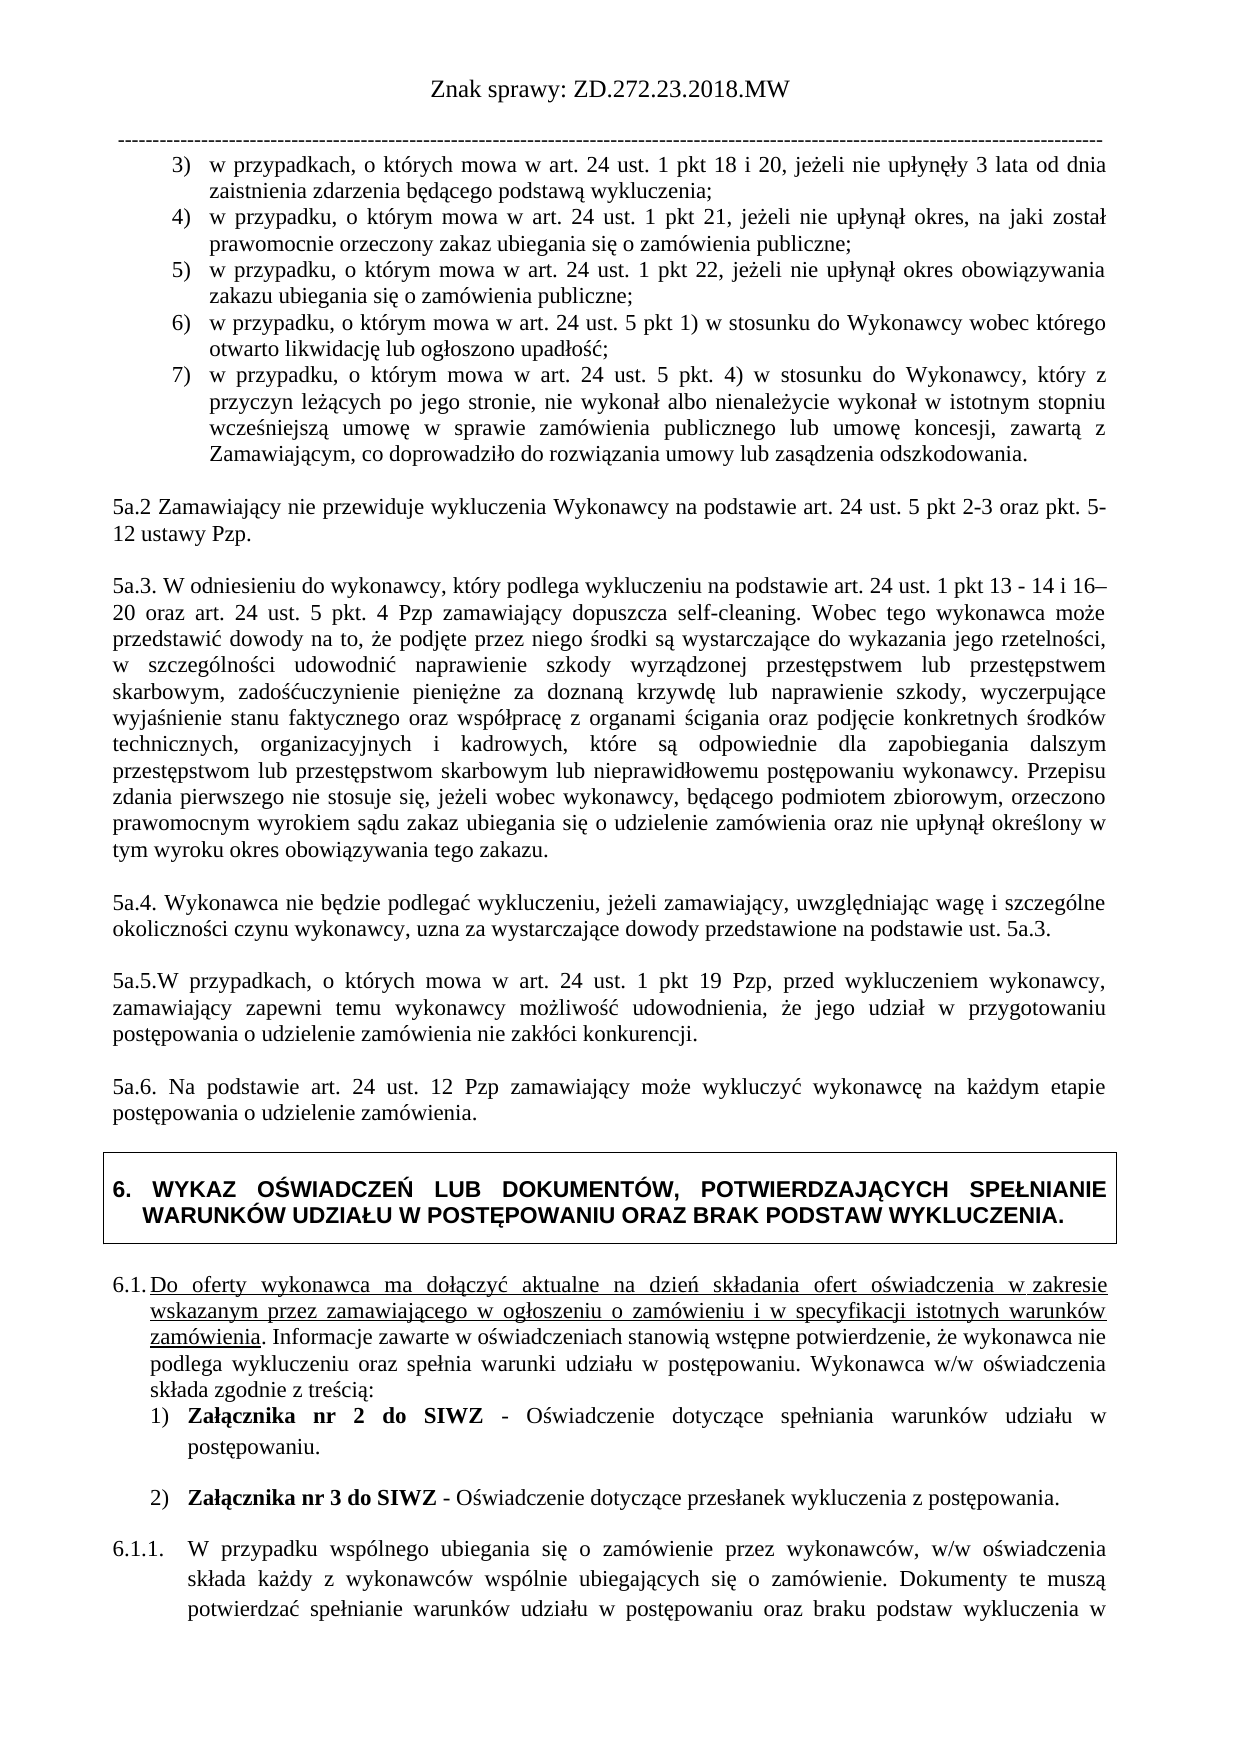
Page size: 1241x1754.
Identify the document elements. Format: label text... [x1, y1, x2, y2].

list w przypadku, o którym mowa w art. 24 ust. 1 pkt 22, jeżeli nie upłynął okres obowiązywania zakazu ubiegania się o zamówienia publiczne; [172, 256, 1107, 309]
text 5a.6. Na podstawie art. 24 ust. 12 Pzp zamawiający może wykluczyć wykonawcę na każdym etapie postępowania o udzielenie zamówienia. [112, 1073, 1107, 1126]
list w przypadkach, o których mowa w art. 24 ust. 1 pkt 18 i 20, jeżeli nie upłynęły 3 lata od dnia zaistnienia zdarzenia będącego podstawą wykluczenia; [172, 151, 1107, 203]
list w przypadku, o którym mowa w art. 24 ust. 5 pkt 1) w stosunku do Wykonawcy wobec którego otwarto likwidację lub ogłoszono upadłość; [172, 309, 1107, 361]
text 5a.5.W przypadkach, o których mowa w art. 24 ust. 1 pkt 19 Pzp, przed wykluczeniem wykonawcy, zamawiający zapewni temu wykonawcy możliwość udowodnienia, że jego udział w przygotowaniu postępowania o udzielenie zamówienia nie zakłóci konkurencji. [112, 968, 1107, 1047]
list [112, 1535, 1107, 1622]
text 5a.4. Wykonawca nie będzie podlegać wykluczeniu, jeżeli zamawiający, uwzględniając wagę i szczególne okoliczności czynu wykonawcy, uzna za wystarczające dowody przedstawione na podstawie ust. 5a.3. [112, 888, 1107, 941]
list Załącznika nr 3 do SIWZ - Oświadczenie dotyczące przesłanek wykluczenia z postępowania. [150, 1484, 1107, 1510]
list w przypadku, o którym mowa w art. 24 ust. 1 pkt 21, jeżeli nie upłynął okres, na jaki został prawomocnie orzeczony zakaz ubiegania się o zamówienia publiczne; [172, 203, 1107, 256]
text 5a.3. W odniesieniu do wykonawcy, który podlega wykluczeniu na podstawie art. 24 ust. 1 pkt 13 - 14 i 16–20 oraz art. 24 ust. 5 pkt. 4 Pzp zamawiający dopuszcza self-cleaning. Wobec tego wykonawca może przedstawić dowody na to, że podjęte przez niego środki są wystarczające do wykazania jego rzetelności, w szczególności udowodnić naprawienie szkody wyrządzonej przestępstwem lub przestępstwem skarbowym, zadośćuczynienie pieniężne za doznaną krzywdę lub naprawienie szkody, wyczerpujące wyjaśnienie stanu faktycznego oraz współpracę z organami ścigania oraz podjęcie konkretnych środków technicznych, organizacyjnych i kadrowych, które są odpowiednie dla zapobiegania dalszym przestępstwom lub przestępstwom skarbowym lub nieprawidłowemu postępowaniu wykonawcy. Przepisu zdania pierwszego nie stosuje się, jeżeli wobec wykonawcy, będącego podmiotem zbiorowym, orzeczono prawomocnym wyrokiem sądu zakaz ubiegania się o udzielenie zamówienia oraz nie upłynął określony w tym wyroku okres obowiązywania tego zakazu. [112, 572, 1107, 862]
subtitle 6. WYKAZ OŚWIADCZEŃ LUB DOKUMENTÓW, POTWIERDZAJĄCYCH SPEŁNIANIE WARUNKÓW UDZIAŁU W POSTĘPOWANIU ORAZ BRAK PODSTAW WYKLUCZENIA. [104, 1153, 1116, 1243]
text 5a.2 Zamawiający nie przewiduje wykluczenia Wykonawcy na podstawie art. 24 ust. 5 pkt 2-3 oraz pkt. 5-12 ustawy Pzp. [112, 493, 1107, 546]
list w przypadku, o którym mowa w art. 24 ust. 5 pkt. 4) w stosunku do Wykonawcy, który z przyczyn leżących po jego stronie, nie wykonał albo nienależycie wykonał w istotnym stopniu wcześniejszą umowę w sprawie zamówienia publicznego lub umowę koncesji, zawartą z Zamawiającym, co doprowadziło do rozwiązania umowy lub zasądzenia odszkodowania. [172, 361, 1107, 467]
list Do oferty wykonawca ma dołączyć aktualne na dzień składania ofert oświadczenia w zakresie wskazanym przez zamawiającego w ogłoszeniu o zamówieniu i w specyfikacji istotnych warunków zamówienia. Informacje zawarte w oświadczeniach stanowią wstępne potwierdzenie, że wykonawca nie podlega wykluczeniu oraz spełnia warunki udziału w postępowaniu. Wykonawca w/w oświadczenia składa zgodnie z treścią: [112, 1271, 1107, 1402]
list Załącznika nr 2 do SIWZ - Oświadczenie dotyczące spełniania warunków udziału w postępowaniu. [150, 1402, 1107, 1459]
